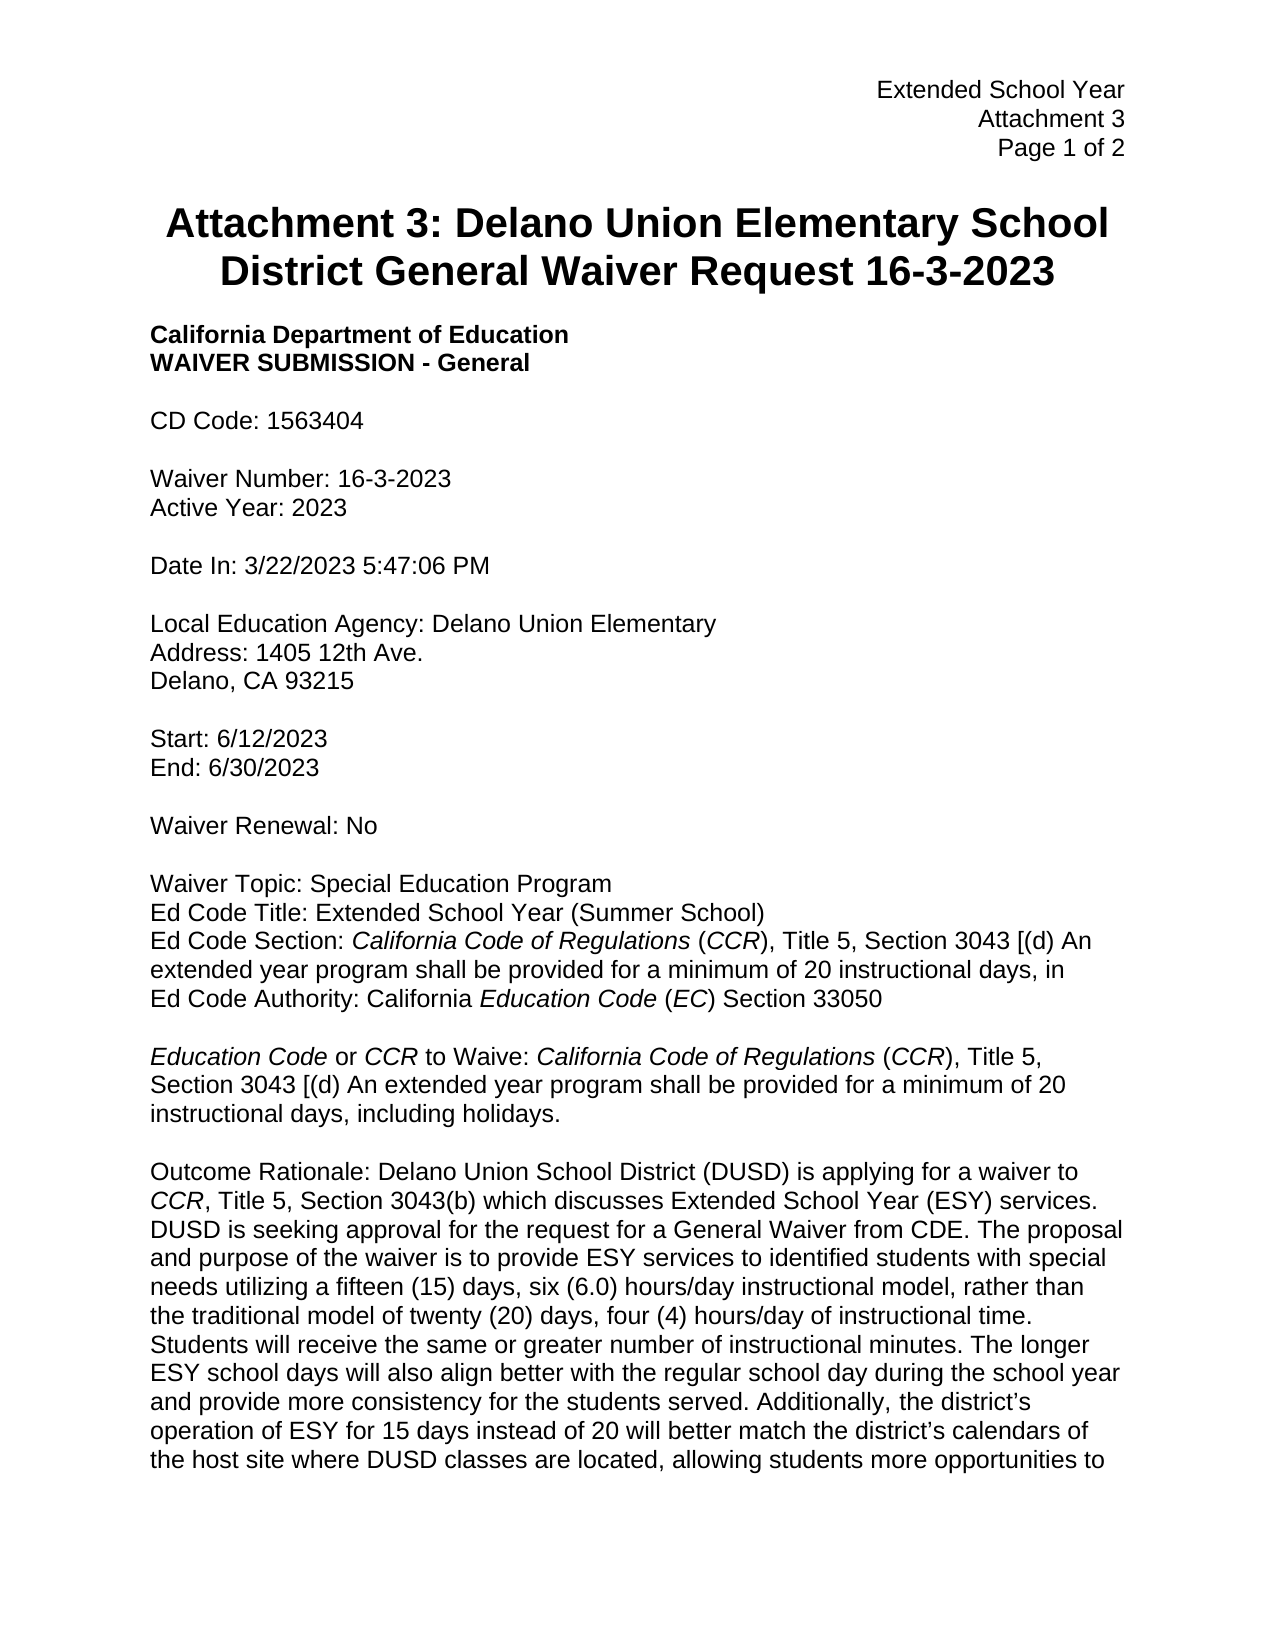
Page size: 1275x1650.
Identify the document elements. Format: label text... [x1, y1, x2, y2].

text Address: 1405 12th Ave. [150, 637, 1125, 666]
subtitle Attachment 3: Delano Union Elementary School District General Waiver Request 16-3-2023 [150, 199, 1125, 294]
text Date In: 3/22/2023 5:47:06 PM [150, 551, 1125, 579]
text Start: 6/12/2023 [150, 724, 1125, 753]
text Waiver Number: 16-3-2023 [150, 464, 1125, 493]
text California Department of Education [150, 319, 1125, 348]
text Ed Code Title: Extended School Year (Summer School) [150, 897, 1125, 926]
text Ed Code Section: California Code of Regulations (CCR), Title 5, Section 3043 [(d) An extended year program shall be provided for a minimum of 20 instructional days, in [150, 926, 1125, 984]
text Waiver Topic: Special Education Program [150, 869, 1125, 897]
text Ed Code Authority: California Education Code (EC) Section 33050 [150, 984, 1125, 1012]
text Local Education Agency: Delano Union Elementary [150, 609, 1125, 637]
text Education Code or CCR to Waive: California Code of Regulations (CCR), Title 5, Section 3043 [(d) An extended year program shall be provided for a minimum of 20 instructional days, including holidays. [561, 1042, 1125, 1128]
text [150, 1157, 1125, 1473]
text Waiver Renewal: No [150, 811, 1125, 839]
text Active Year: 2023 [150, 493, 1125, 522]
text Delano, CA 93215 [150, 666, 1125, 695]
text CD Code: 1563404 [150, 406, 1125, 435]
text End: 6/30/2023 [150, 753, 1125, 782]
text WAIVER SUBMISSION - General [150, 348, 1125, 377]
